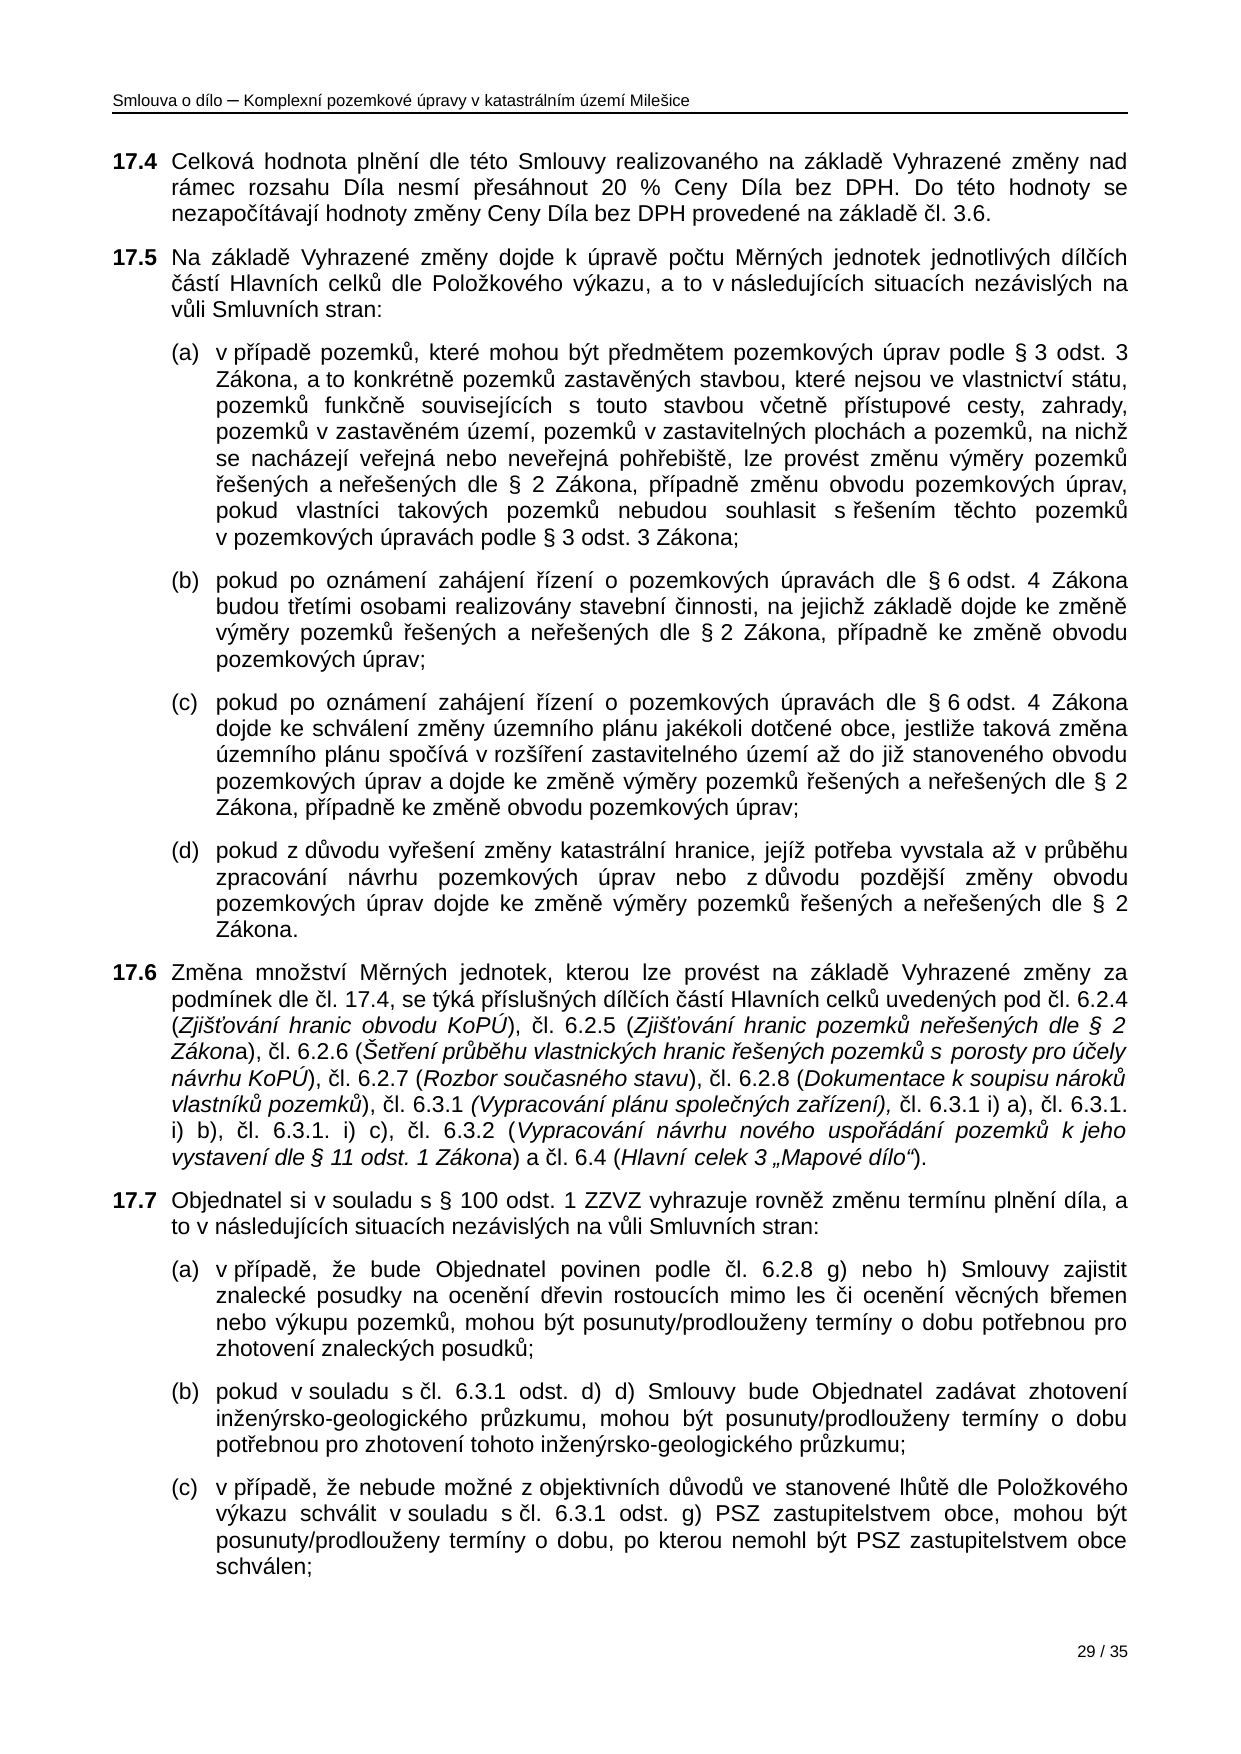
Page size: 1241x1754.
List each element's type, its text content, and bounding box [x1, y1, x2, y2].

list pokud po oznámení zahájení řízení o pozemkových úpravách dle § 6 odst. 4 Zákona budou třetími osobami realizovány stavební činnosti, na jejichž základě dojde ke změně výměry pozemků řešených a neřešených dle § 2 Zákona, případně ke změně obvodu pozemkových úprav; [171, 567, 1128, 672]
list v případě, že bude Objednatel povinen podle čl. 6.2.8 g) nebo h) Smlouvy zajistit znalecké posudky na ocenění dřevin rostoucích mimo les či ocenění věcných břemen nebo výkupu pozemků, mohou být posunuty/prodlouženy termíny o dobu potřebnou pro zhotovení znaleckých posudků; [171, 1256, 1128, 1362]
text Na základě Vyhrazené změny dojde k úpravě počtu Měrných jednotek jednotlivých dílčích částí Hlavních celků dle Položkového výkazu, a to v následujících situacích nezávislých na vůli Smluvních stran: [112, 243, 1128, 322]
list v případě pozemků, které mohou být předmětem pozemkových úprav podle § 3 odst. 3 Zákona, a to konkrétně pozemků zastavěných stavbou, které nejsou ve vlastnictví státu, pozemků funkčně souvisejících s touto stavbou včetně přístupové cesty, zahrady, pozemků v zastavěném území, pozemků v zastavitelných plochách a pozemků, na nichž se nacházejí veřejná nebo neveřejná pohřebiště, lze provést změnu výměry pozemků řešených a neřešených dle § 2 Zákona, případně změnu obvodu pozemkových úprav, pokud vlastníci takových pozemků nebudou souhlasit s řešením těchto pozemků v pozemkových úpravách podle § 3 odst. 3 Zákona; [171, 339, 1128, 550]
list pokud po oznámení zahájení řízení o pozemkových úpravách dle § 6 odst. 4 Zákona dojde ke schválení změny územního plánu jakékoli dotčené obce, jestliže taková změna územního plánu spočívá v rozšíření zastavitelného území až do již stanoveného obvodu pozemkových úprav a dojde ke změně výměry pozemků řešených a neřešených dle § 2 Zákona, případně ke změně obvodu pozemkových úprav; [171, 689, 1128, 821]
text Celková hodnota plnění dle této Smlouvy realizovaného na základě Vyhrazené změny nad rámec rozsahu Díla nesmí přesáhnout 20 % Ceny Díla bez DPH. Do této hodnoty se nezapočítávají hodnoty změny Ceny Díla bez DPH provedené na základě čl. 3.6. [112, 148, 1128, 227]
list v případě, že nebude možné z objektivních důvodů ve stanovené lhůtě dle Položkového výkazu schválit v souladu s čl. 6.3.1 odst. g) PSZ zastupitelstvem obce, mohou být posunuty/prodlouženy termíny o dobu, po kterou nemohl být PSZ zastupitelstvem obce schválen; [171, 1474, 1128, 1579]
list pokud z důvodu vyřešení změny katastrální hranice, jejíž potřeba vyvstala až v průběhu zpracování návrhu pozemkových úprav nebo z důvodu pozdější změny obvodu pozemkových úprav dojde ke změně výměry pozemků řešených a neřešených dle § 2 Zákona. [171, 837, 1128, 943]
list pokud v souladu s čl. 6.3.1 odst. d) Smlouvy bude Objednatel zadávat zhotovení inženýrsko-geologického průzkumu, mohou být posunuty/prodlouženy termíny o dobu potřebnou pro zhotovení tohoto inženýrsko-geologického průzkumu; [171, 1378, 1128, 1457]
text Objednatel si v souladu s § 100 odst. 1 ZZVZ vyhrazuje rovněž změnu termínu plnění díla, a to v následujících situacích nezávislých na vůli Smluvních stran: [112, 1187, 1128, 1239]
text Změna množství Měrných jednotek, kterou lze provést na základě Vyhrazené změny za podmínek dle čl. 17.4, se týká příslušných dílčích částí Hlavních celků uvedených pod čl. 6.2.4 (Zjišťování hranic obvodu KoPÚ), čl. 6.2.5 (Zjišťování hranic pozemků neřešených dle § 2 Zákona), čl. 6.2.6 (Šetření průběhu vlastnických hranic řešených pozemků s porosty pro účely návrhu KoPÚ), čl. 6.2.7 (Rozbor současného stavu), čl. 6.2.8 (Dokumentace k soupisu nároků vlastníků pozemků), čl. 6.3.1 (Vypracování plánu společných zařízení), čl. 6.3.1 i) a), čl. 6.3.1. i) b), čl. 6.3.1. i) c), čl. 6.3.2 (Vypracování návrhu nového uspořádání pozemků k jeho vystavení dle § 11 odst. 1 Zákona) a čl. 6.4 (Hlavní celek 3 „Mapové dílo“). [112, 959, 1128, 1170]
